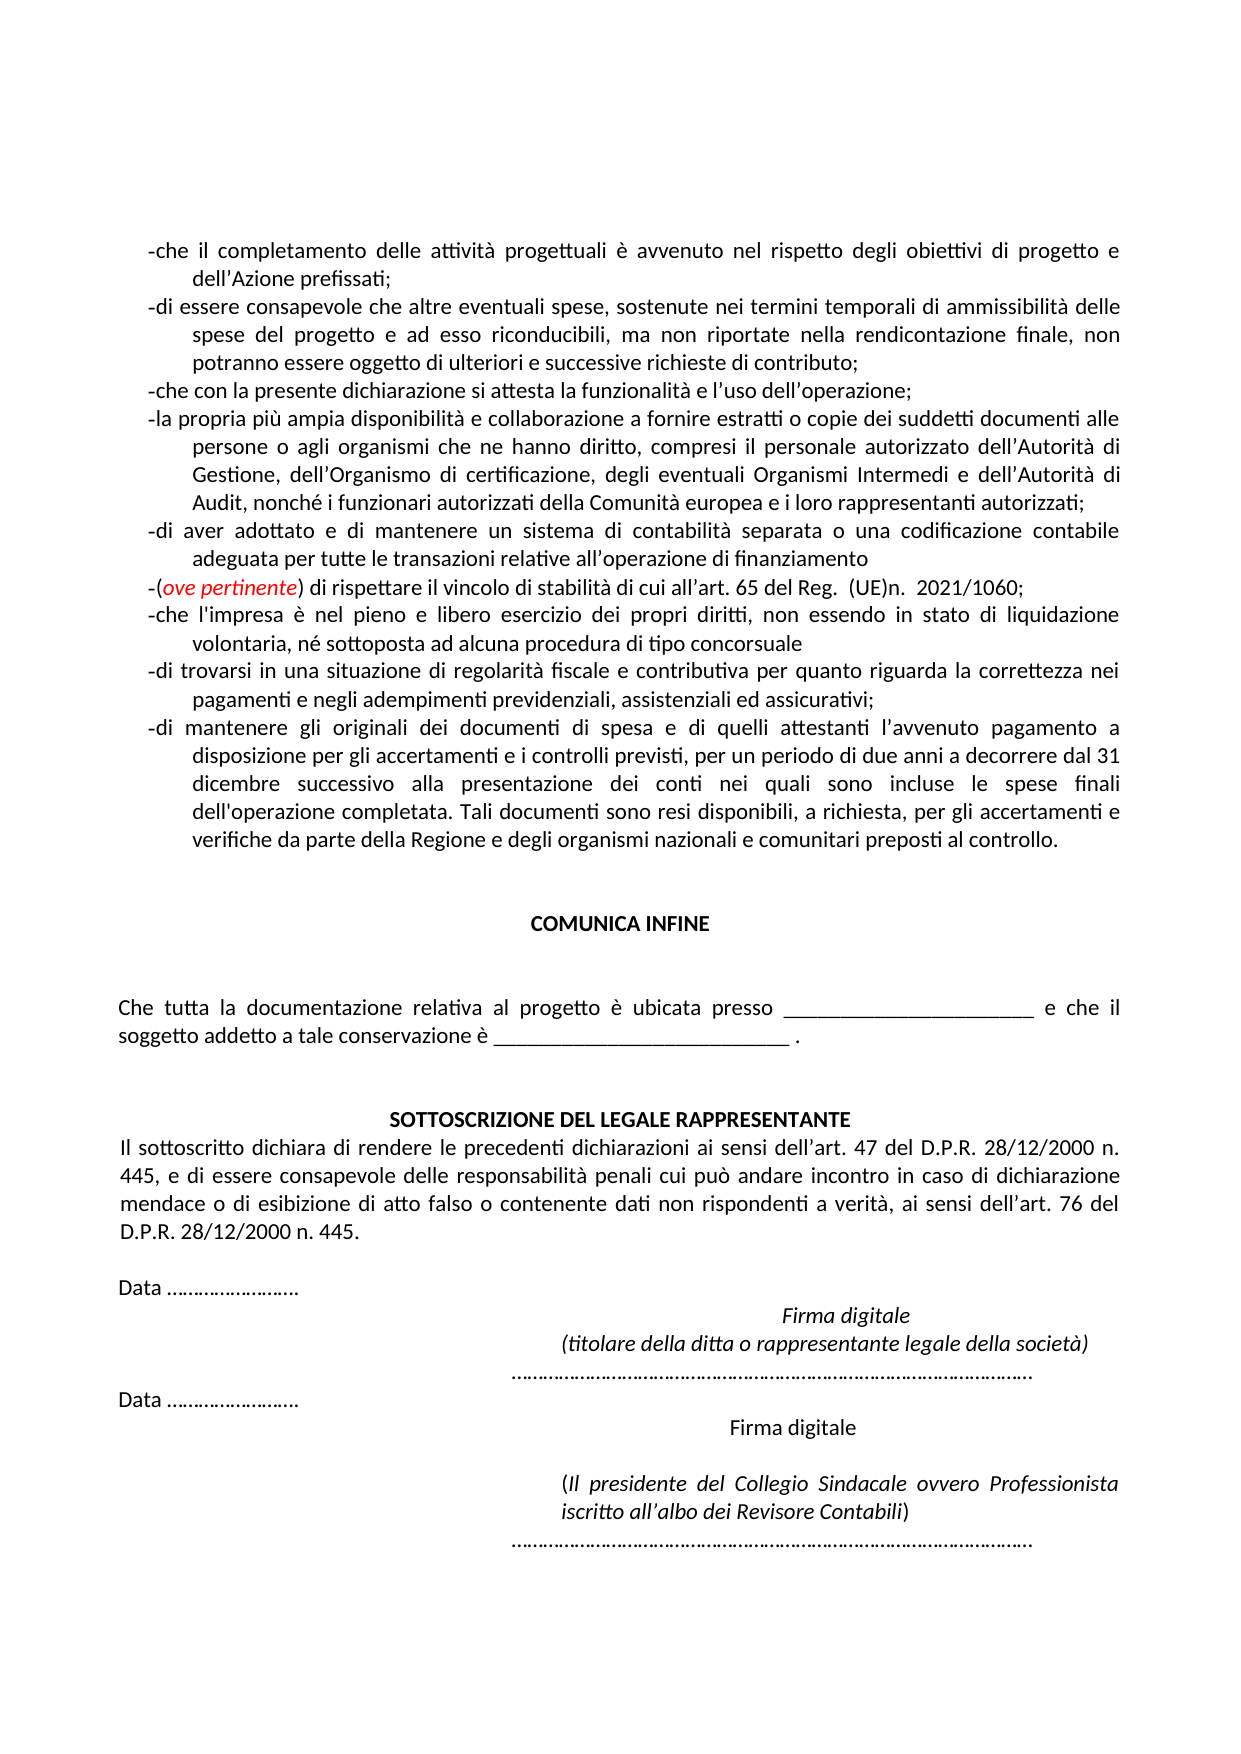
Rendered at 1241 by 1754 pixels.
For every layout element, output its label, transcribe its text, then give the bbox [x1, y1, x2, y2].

text SOTTOSCRIZIONE DEL LEGALE RAPPRESENTANTE [118, 1105, 1122, 1133]
list che l'impresa è nel pieno e libero esercizio dei propri diritti, non essendo in stato di liquidazione volontaria, né sottoposta ad alcuna procedura di tipo concorsuale [148, 601, 1122, 657]
list (ove pertinente) di rispettare il vincolo di stabilità di cui all’art. 65 del Reg. (UE)n. 2021/1060; [148, 573, 1122, 601]
list che con la presente dichiarazione si attesta la funzionalità e l’uso dell’operazione; [148, 376, 1122, 404]
list di mantenere gli originali dei documenti di spesa e di quelli attestanti l’avvenuto pagamento a disposizione per gli accertamenti e i controlli previsti, per un periodo di due anni a decorrere dal 31 dicembre successivo alla presentazione dei conti nei quali sono incluse le spese finali dell'operazione completata. Tali documenti sono resi disponibili, a richiesta, per gli accertamenti e verifiche da parte della Regione e degli organismi nazionali e comunitari preposti al controllo. [148, 713, 1122, 853]
list di essere consapevole che altre eventuali spese, sostenute nei termini temporali di ammissibilità delle spese del progetto e ad esso riconducibili, ma non riportate nella rendicontazione finale, non potranno essere oggetto di ulteriori e successive richieste di contributo; [148, 292, 1122, 376]
text (Il presidente del Collegio Sindacale ovvero Professionista iscritto all’albo dei Revisore Contabili) [561, 1469, 1122, 1525]
text Data ……………………. [118, 1385, 1122, 1413]
text ……………………………………………………………………………………… [118, 1525, 1114, 1553]
text ……………………………………………………………………………………… [118, 1357, 1114, 1385]
list di trovarsi in una situazione di regolarità fiscale e contributiva per quanto riguarda la correttezza nei pagamenti e negli adempimenti previdenziali, assistenziali ed assicurativi; [148, 657, 1122, 713]
text Data ……………………. [118, 1273, 1114, 1301]
list di aver adottato e di mantenere un sistema di contabilità separata o una codificazione contabile adeguata per tutte le transazioni relative all’operazione di finanziamento [148, 517, 1122, 573]
text COMUNICA INFINE [118, 909, 1122, 937]
list la propria più ampia disponibilità e collaborazione a fornire estratti o copie dei suddetti documenti alle persone o agli organismi che ne hanno diritto, compresi il personale autorizzato dell’Autorità di Gestione, dell’Organismo di certificazione, degli eventuali Organismi Intermedi e dell’Autorità di Audit, nonché i funzionari autorizzati della Comunità europea e i loro rappresentanti autorizzati; [148, 404, 1122, 517]
list che il completamento delle attività progettuali è avvenuto nel rispetto degli obiettivi di progetto e dell’Azione prefissati; [148, 236, 1122, 292]
text Il sottoscritto dichiara di rendere le precedenti dichiarazioni ai sensi dell’art. 47 del D.P.R. 28/12/2000 n. 445, e di essere consapevole delle responsabilità penali cui può andare incontro in caso di dichiarazione mendace o di esibizione di atto falso o contenente dati non rispondenti a verità, ai sensi dell’art. 76 del D.P.R. 28/12/2000 n. 445. [120, 1133, 1122, 1245]
text Firma digitale [118, 1413, 1114, 1441]
text (titolare della ditta o rappresentante legale della società) [118, 1329, 1114, 1357]
text Che tutta la documentazione relativa al progetto è ubicata presso ______________________ e che il soggetto addetto a tale conservazione è __________________________ . [118, 993, 1122, 1049]
text Firma digitale [118, 1301, 1114, 1329]
